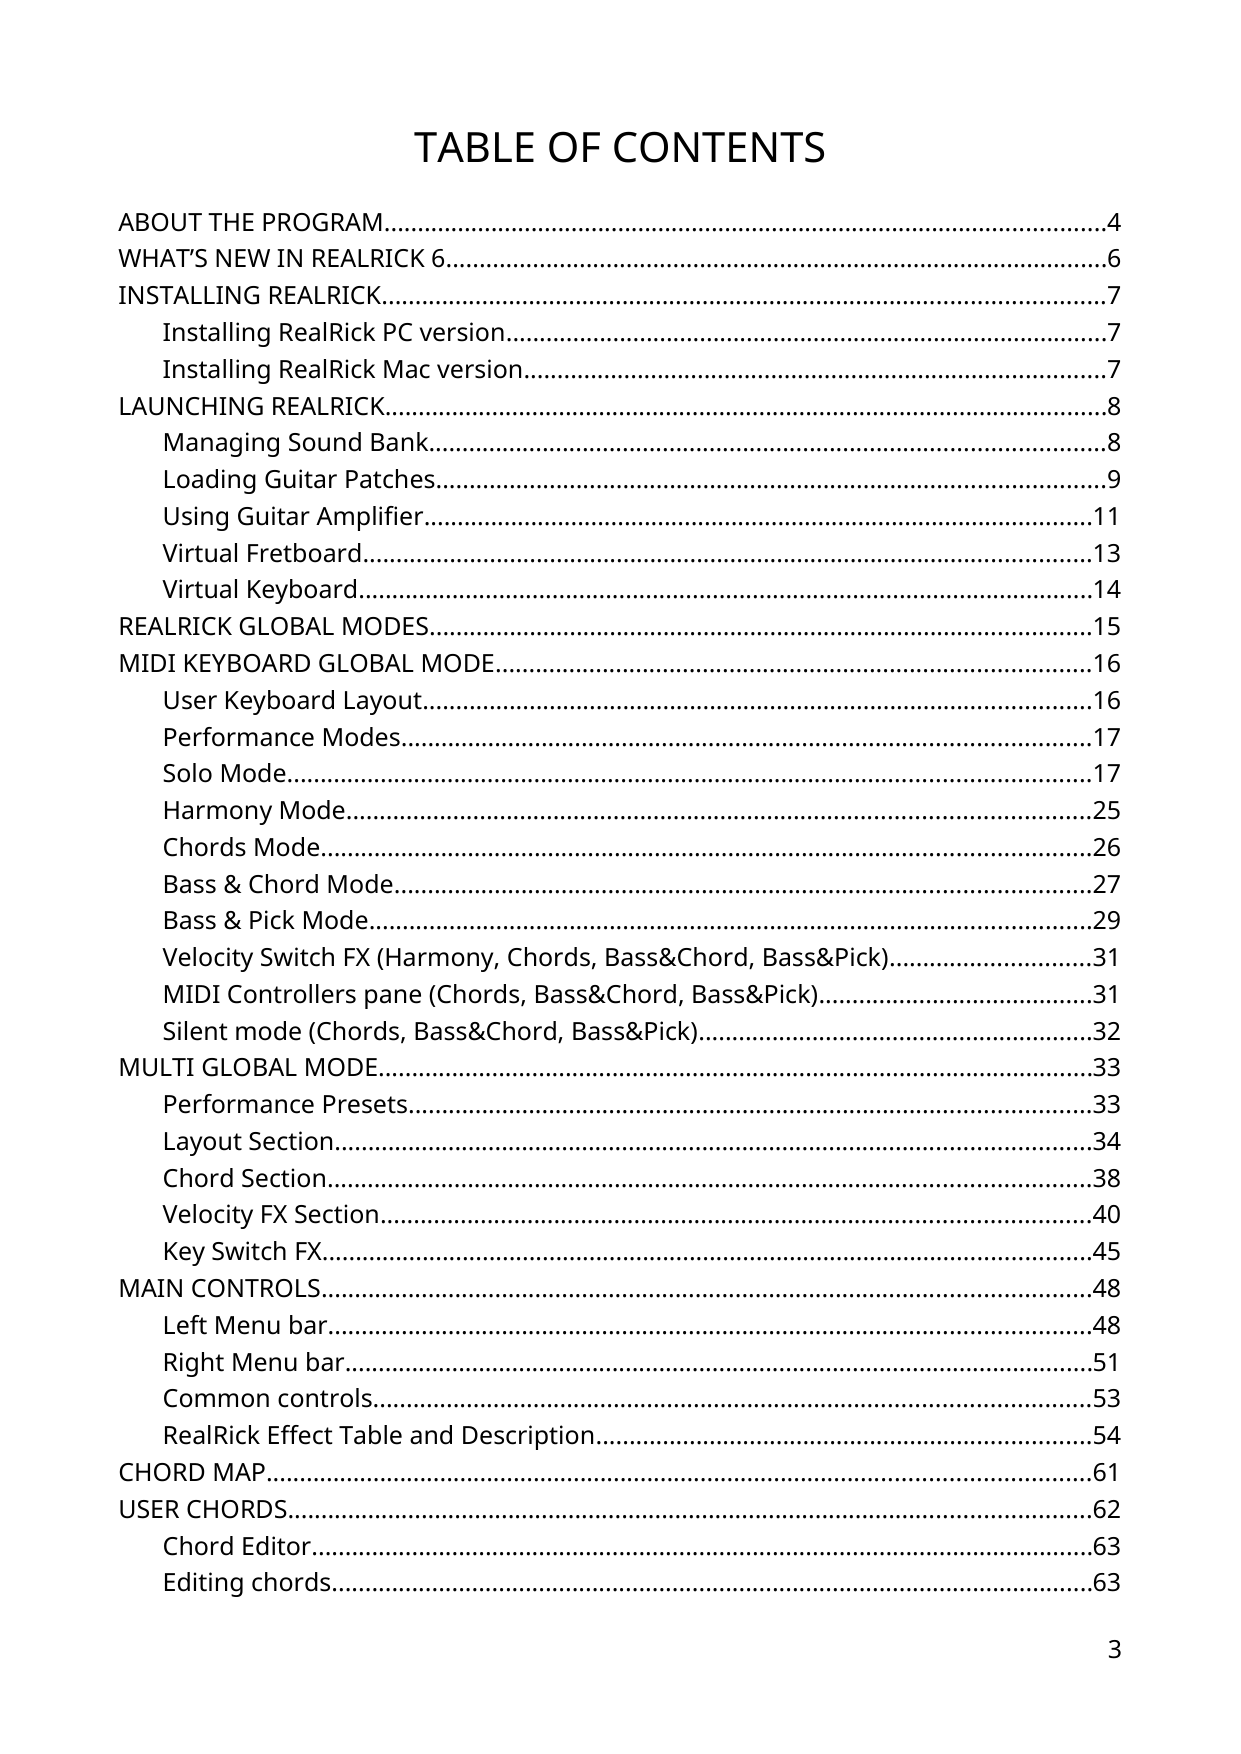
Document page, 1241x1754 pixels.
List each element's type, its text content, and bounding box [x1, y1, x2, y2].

text User Keyboard Layout 16 [162, 682, 1122, 716]
text Key Switch FX 45 [162, 1234, 1122, 1268]
text Managing Sound Bank 8 [162, 425, 1122, 459]
text Velocity FX Section 40 [162, 1197, 1122, 1231]
text Solo Mode 17 [162, 756, 1122, 790]
text Right Menu bar 51 [162, 1344, 1122, 1378]
text Layout Section 34 [162, 1124, 1122, 1158]
text RealRick Effect Table and Description 54 [162, 1418, 1122, 1452]
text User Chords 62 [118, 1491, 1122, 1525]
text Left Menu bar 48 [162, 1307, 1122, 1342]
text Velocity Switch FX (Harmony, Chords, Bass&Chord, Bass&Pick) 31 [162, 940, 1122, 974]
text Chord Map 61 [118, 1454, 1122, 1489]
text Performance Presets 33 [162, 1087, 1122, 1121]
text Bass & Pick Mode 29 [162, 903, 1122, 937]
text Harmony Mode 25 [162, 793, 1122, 827]
text Editing chords 63 [162, 1565, 1122, 1599]
text Common controls 53 [162, 1381, 1122, 1415]
text What’s new in RealRick 6 6 [118, 241, 1122, 275]
text RealRick Global Modes 15 [118, 609, 1122, 643]
text Chord Editor 63 [162, 1528, 1122, 1562]
text Table of Contents [118, 118, 1122, 175]
text Main Controls 48 [118, 1271, 1122, 1305]
text Launching RealRICK 8 [118, 388, 1122, 422]
text Chord Section 38 [162, 1160, 1122, 1194]
text MIDI Keyboard Global Mode 16 [118, 646, 1122, 680]
text Multi Global Mode 33 [118, 1050, 1122, 1084]
text Loading Guitar Patches 9 [162, 462, 1122, 496]
text MIDI Controllers pane (Chords, Bass&Chord, Bass&Pick) 31 [162, 977, 1122, 1011]
text Silent mode (Chords, Bass&Chord, Bass&Pick) 32 [162, 1013, 1122, 1047]
text Installing RealRick Mac version 7 [162, 351, 1122, 386]
text Performance Modes 17 [162, 719, 1122, 753]
text Virtual Fretboard 13 [162, 535, 1122, 569]
text Installing RealRick 7 [118, 278, 1122, 312]
text About the program 4 [118, 204, 1122, 238]
text Bass & Chord Mode 27 [162, 866, 1122, 900]
text Installing RealRick PC version 7 [162, 315, 1122, 349]
text Virtual Keyboard 14 [162, 572, 1122, 606]
text Using Guitar Amplifier 11 [162, 498, 1122, 533]
text Chords Mode 26 [162, 829, 1122, 863]
